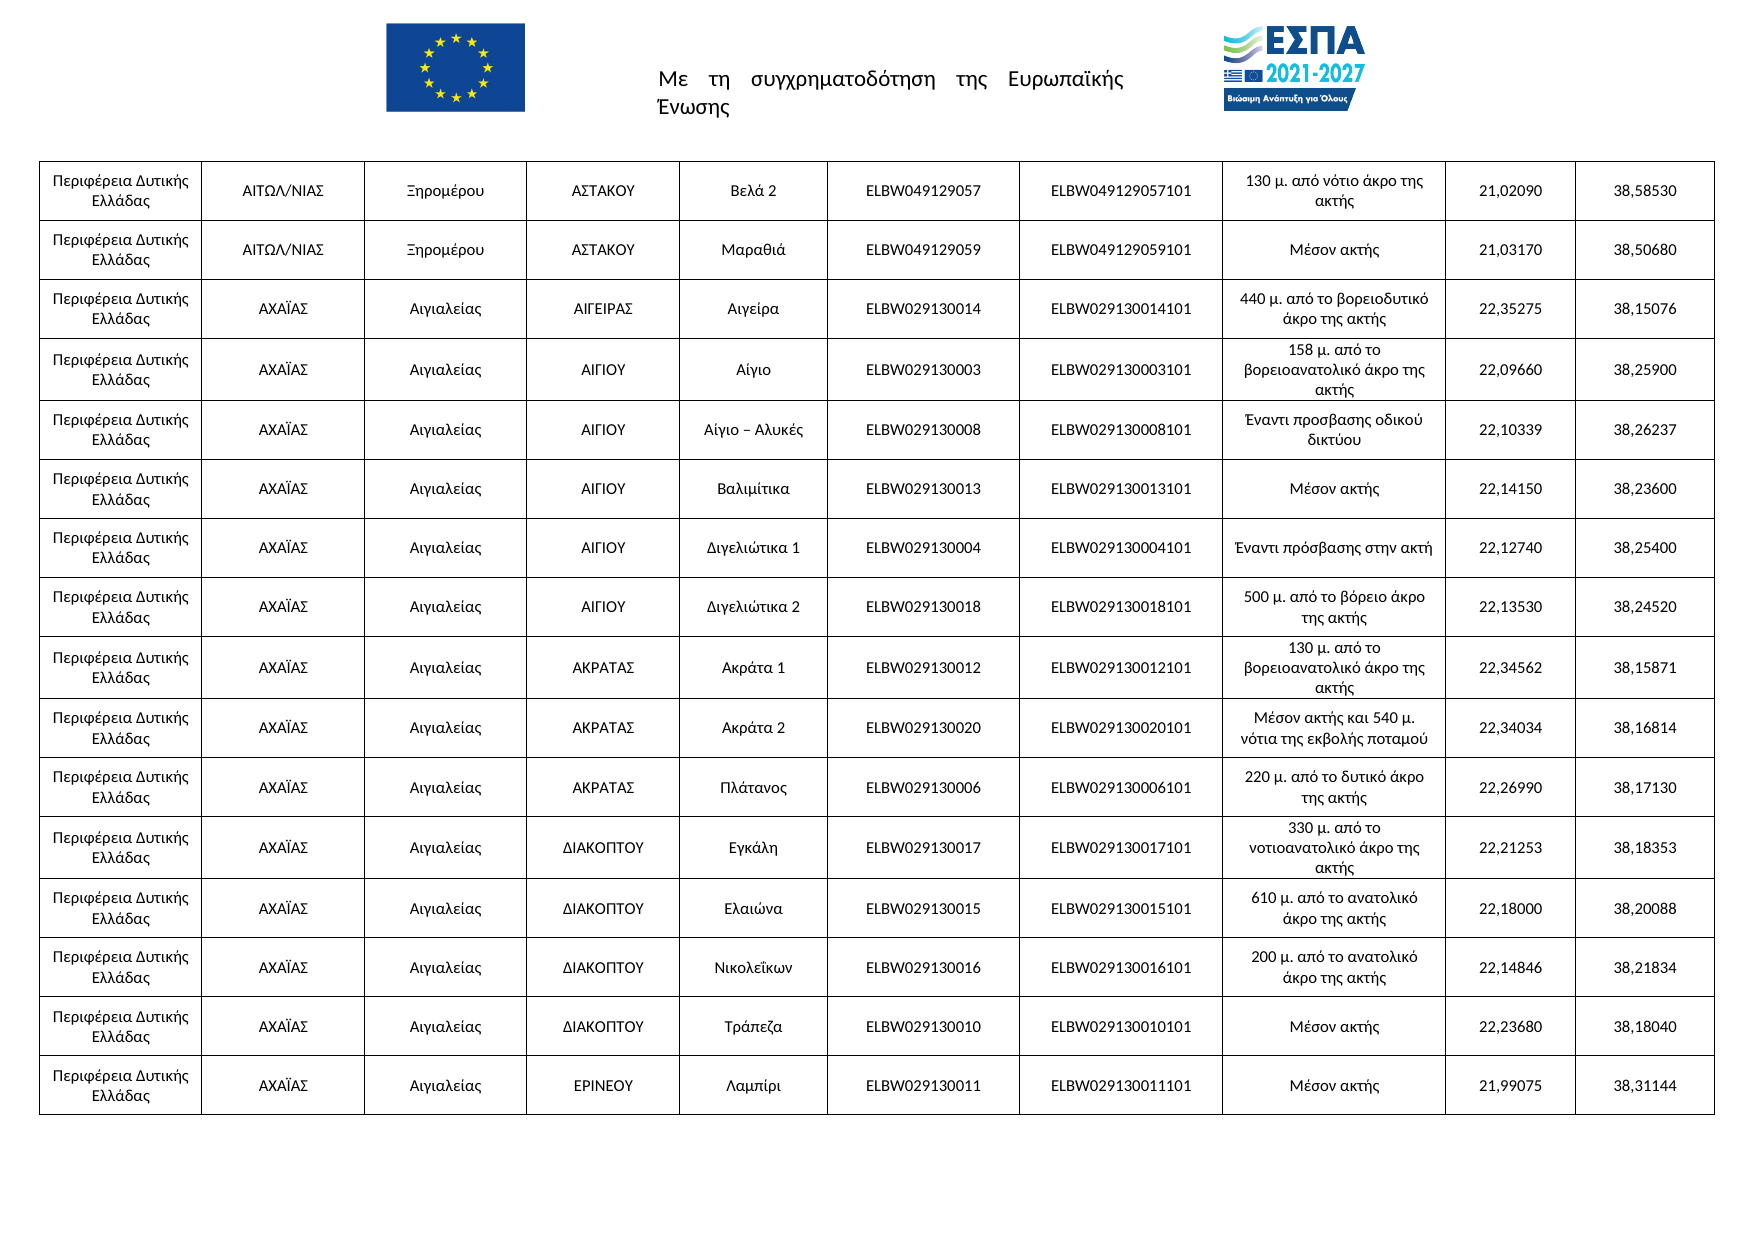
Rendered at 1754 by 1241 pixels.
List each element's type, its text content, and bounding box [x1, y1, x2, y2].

table_cell Λαμπίρι [680, 1056, 827, 1114]
table_cell Έναντι προσβασης οδικού δικτύου [1223, 401, 1445, 459]
table_cell ELBW029130014 [828, 280, 1019, 338]
table_cell 38,23600 [1576, 460, 1714, 518]
table_cell 22,35275 [1446, 280, 1575, 338]
table_cell Περιφέρεια Δυτικής Ελλάδας [40, 938, 201, 996]
table_cell ΑΧΑΪΑΣ [202, 997, 364, 1055]
table_cell ELBW029130003 [828, 339, 1019, 400]
table_cell ELBW029130004101 [1020, 519, 1222, 577]
table_cell Περιφέρεια Δυτικής Ελλάδας [40, 817, 201, 878]
table_cell ELBW029130014101 [1020, 280, 1222, 338]
table_cell 38,50680 [1576, 221, 1714, 279]
table_cell ΑΚΡΑΤΑΣ [527, 758, 679, 816]
table_cell 38,25900 [1576, 339, 1714, 400]
table_cell ΔΙΑΚΟΠΤΟΥ [527, 817, 679, 878]
table_cell Αιγιαλείας [365, 879, 526, 937]
table_cell ELBW029130016101 [1020, 938, 1222, 996]
table_cell ΑΙΓΕΙΡΑΣ [527, 280, 679, 338]
table_cell Τράπεζα [680, 997, 827, 1055]
table_cell 38,15871 [1576, 637, 1714, 698]
table_cell ΑΧΑΪΑΣ [202, 879, 364, 937]
table_cell ΑΧΑΪΑΣ [202, 1056, 364, 1114]
table_cell ELBW029130015101 [1020, 879, 1222, 937]
table_cell 22,13530 [1446, 578, 1575, 636]
table_cell Διγελιώτικα 1 [680, 519, 827, 577]
table_cell Περιφέρεια Δυτικής Ελλάδας [40, 339, 201, 400]
table_cell Μέσον ακτής [1223, 460, 1445, 518]
table_cell Αιγιαλείας [365, 817, 526, 878]
table_cell Περιφέρεια Δυτικής Ελλάδας [40, 637, 201, 698]
table_cell ELBW049129057 [828, 162, 1019, 219]
table_cell Αιγιαλείας [365, 578, 526, 636]
table_cell ELBW029130012101 [1020, 637, 1222, 698]
table_cell ΑΙΓΙΟΥ [527, 339, 679, 400]
table_cell Περιφέρεια Δυτικής Ελλάδας [40, 758, 201, 816]
table_cell 38,24520 [1576, 578, 1714, 636]
table_cell ELBW029130018101 [1020, 578, 1222, 636]
table_cell 330 μ. από το νοτιοανατολικό άκρο της ακτής [1223, 817, 1445, 878]
table_cell Βαλιμίτικα [680, 460, 827, 518]
table_cell 610 μ. από το ανατολικό άκρο της ακτής [1223, 879, 1445, 937]
picture [1221, 23, 1368, 114]
table_cell 21,03170 [1446, 221, 1575, 279]
table_cell 38,15076 [1576, 280, 1714, 338]
table_cell ΑΙΤΩΛ/ΝΙΑΣ [202, 221, 364, 279]
table_cell ELBW029130004 [828, 519, 1019, 577]
table_cell ELBW029130017101 [1020, 817, 1222, 878]
table_cell ΔΙΑΚΟΠΤΟΥ [527, 938, 679, 996]
table_cell Αιγιαλείας [365, 401, 526, 459]
table_cell ΔΙΑΚΟΠΤΟΥ [527, 879, 679, 937]
table_cell ELBW029130008 [828, 401, 1019, 459]
table_cell ΑΚΡΑΤΑΣ [527, 699, 679, 757]
table_cell Αιγιαλείας [365, 938, 526, 996]
table_cell ELBW029130020101 [1020, 699, 1222, 757]
table_cell Περιφέρεια Δυτικής Ελλάδας [40, 280, 201, 338]
table_cell 220 μ. από το δυτικό άκρο της ακτής [1223, 758, 1445, 816]
table_cell ΑΧΑΪΑΣ [202, 280, 364, 338]
table_cell Ακράτα 1 [680, 637, 827, 698]
table_cell 38,20088 [1576, 879, 1714, 937]
table_cell ΑΙΓΙΟΥ [527, 578, 679, 636]
table_cell 22,14150 [1446, 460, 1575, 518]
table_cell ELBW029130011101 [1020, 1056, 1222, 1114]
table_cell ELBW029130003101 [1020, 339, 1222, 400]
table_cell ΑΚΡΑΤΑΣ [527, 637, 679, 698]
table_cell Νικολεΐκων [680, 938, 827, 996]
table_cell Περιφέρεια Δυτικής Ελλάδας [40, 997, 201, 1055]
table_cell 130 μ. από νότιο άκρο της ακτής [1223, 162, 1445, 219]
table_cell 38,31144 [1576, 1056, 1714, 1114]
table_cell ELBW029130013101 [1020, 460, 1222, 518]
table_cell 21,99075 [1446, 1056, 1575, 1114]
table_cell 22,34034 [1446, 699, 1575, 757]
table_cell ELBW049129059 [828, 221, 1019, 279]
table_cell ELBW029130006101 [1020, 758, 1222, 816]
table_cell Βελά 2 [680, 162, 827, 219]
table_cell ΑΧΑΪΑΣ [202, 758, 364, 816]
table_cell ΑΧΑΪΑΣ [202, 460, 364, 518]
table_cell ΑΙΓΙΟΥ [527, 519, 679, 577]
table_cell ELBW029130012 [828, 637, 1019, 698]
table_cell ELBW029130013 [828, 460, 1019, 518]
table_cell ELBW029130016 [828, 938, 1019, 996]
table_cell Μέσον ακτής [1223, 997, 1445, 1055]
table_cell 22,18000 [1446, 879, 1575, 937]
table_cell Πλάτανος [680, 758, 827, 816]
table_cell Αιγιαλείας [365, 1056, 526, 1114]
table_cell Διγελιώτικα 2 [680, 578, 827, 636]
table_cell 38,16814 [1576, 699, 1714, 757]
table_cell Αιγιαλείας [365, 758, 526, 816]
table_cell ΑΣΤΑΚΟΥ [527, 221, 679, 279]
table_cell 38,26237 [1576, 401, 1714, 459]
table_cell ELBW029130018 [828, 578, 1019, 636]
table_cell ΑΧΑΪΑΣ [202, 637, 364, 698]
table_cell ELBW029130020 [828, 699, 1019, 757]
table_cell ELBW029130011 [828, 1056, 1019, 1114]
table_cell ΑΧΑΪΑΣ [202, 401, 364, 459]
table_cell ΕΡΙΝΕΟΥ [527, 1056, 679, 1114]
table_cell 22,10339 [1446, 401, 1575, 459]
table_cell 38,18040 [1576, 997, 1714, 1055]
table_cell Εγκάλη [680, 817, 827, 878]
table_cell 500 μ. από το βόρειο άκρο της ακτής [1223, 578, 1445, 636]
table_cell ΑΧΑΪΑΣ [202, 817, 364, 878]
table_cell Περιφέρεια Δυτικής Ελλάδας [40, 221, 201, 279]
table_cell ΑΣΤΑΚΟΥ [527, 162, 679, 219]
table_cell 38,18353 [1576, 817, 1714, 878]
table_cell Αίγιο [680, 339, 827, 400]
table_cell ΑΧΑΪΑΣ [202, 339, 364, 400]
table_cell 22,21253 [1446, 817, 1575, 878]
table_cell Περιφέρεια Δυτικής Ελλάδας [40, 460, 201, 518]
table_cell ΑΙΤΩΛ/ΝΙΑΣ [202, 162, 364, 219]
table_cell Μέσον ακτής [1223, 1056, 1445, 1114]
table_cell ΑΧΑΪΑΣ [202, 938, 364, 996]
table_cell Περιφέρεια Δυτικής Ελλάδας [40, 401, 201, 459]
table_cell ELBW049129059101 [1020, 221, 1222, 279]
table_cell Αιγιαλείας [365, 699, 526, 757]
table_cell 22,26990 [1446, 758, 1575, 816]
table_cell Μέσον ακτής [1223, 221, 1445, 279]
table_cell Περιφέρεια Δυτικής Ελλάδας [40, 879, 201, 937]
table_cell ELBW029130010 [828, 997, 1019, 1055]
table_cell Έναντι πρόσβασης στην ακτή [1223, 519, 1445, 577]
table_cell 200 μ. από το ανατολικό άκρο της ακτής [1223, 938, 1445, 996]
table_cell 130 μ. από το βορειοανατολικό άκρο της ακτής [1223, 637, 1445, 698]
table_cell Αιγείρα [680, 280, 827, 338]
table_cell 38,25400 [1576, 519, 1714, 577]
table_cell Αίγιο – Αλυκές [680, 401, 827, 459]
table_cell Περιφέρεια Δυτικής Ελλάδας [40, 519, 201, 577]
table_cell ELBW029130010101 [1020, 997, 1222, 1055]
table_cell Αιγιαλείας [365, 460, 526, 518]
table_cell 22,12740 [1446, 519, 1575, 577]
table_cell ELBW029130006 [828, 758, 1019, 816]
table_cell Αιγιαλείας [365, 339, 526, 400]
table_cell 22,23680 [1446, 997, 1575, 1055]
table_cell ELBW029130017 [828, 817, 1019, 878]
table_cell ΑΙΓΙΟΥ [527, 401, 679, 459]
table_cell Περιφέρεια Δυτικής Ελλάδας [40, 162, 201, 219]
table_cell 21,02090 [1446, 162, 1575, 219]
table_cell Περιφέρεια Δυτικής Ελλάδας [40, 1056, 201, 1114]
table_cell ELBW029130008101 [1020, 401, 1222, 459]
table_cell Αιγιαλείας [365, 637, 526, 698]
table_cell Αιγιαλείας [365, 519, 526, 577]
table_cell 38,58530 [1576, 162, 1714, 219]
table_cell Μέσον ακτής και 540 μ. νότια της εκβολής ποταμού [1223, 699, 1445, 757]
table_cell Αιγιαλείας [365, 997, 526, 1055]
table_cell 22,14846 [1446, 938, 1575, 996]
table_cell Ξηρομέρου [365, 221, 526, 279]
table_cell ΑΧΑΪΑΣ [202, 699, 364, 757]
table_cell ΑΧΑΪΑΣ [202, 519, 364, 577]
table_cell ΑΧΑΪΑΣ [202, 578, 364, 636]
table_cell ΑΙΓΙΟΥ [527, 460, 679, 518]
table_cell Ελαιώνα [680, 879, 827, 937]
table_cell Περιφέρεια Δυτικής Ελλάδας [40, 578, 201, 636]
table_cell ΔΙΑΚΟΠΤΟΥ [527, 997, 679, 1055]
table_cell 440 μ. από το βορειοδυτικό άκρο της ακτής [1223, 280, 1445, 338]
table_cell Αιγιαλείας [365, 280, 526, 338]
table_cell Ακράτα 2 [680, 699, 827, 757]
table_cell Περιφέρεια Δυτικής Ελλάδας [40, 699, 201, 757]
table_cell ELBW049129057101 [1020, 162, 1222, 219]
table_cell 158 μ. από το βορειοανατολικό άκρο της ακτής [1223, 339, 1445, 400]
table_cell 38,17130 [1576, 758, 1714, 816]
table_cell 22,09660 [1446, 339, 1575, 400]
picture [386, 23, 525, 112]
table_cell Ξηρομέρου [365, 162, 526, 219]
table_cell 38,21834 [1576, 938, 1714, 996]
table_cell ELBW029130015 [828, 879, 1019, 937]
table_cell Μαραθιά [680, 221, 827, 279]
table_cell 22,34562 [1446, 637, 1575, 698]
